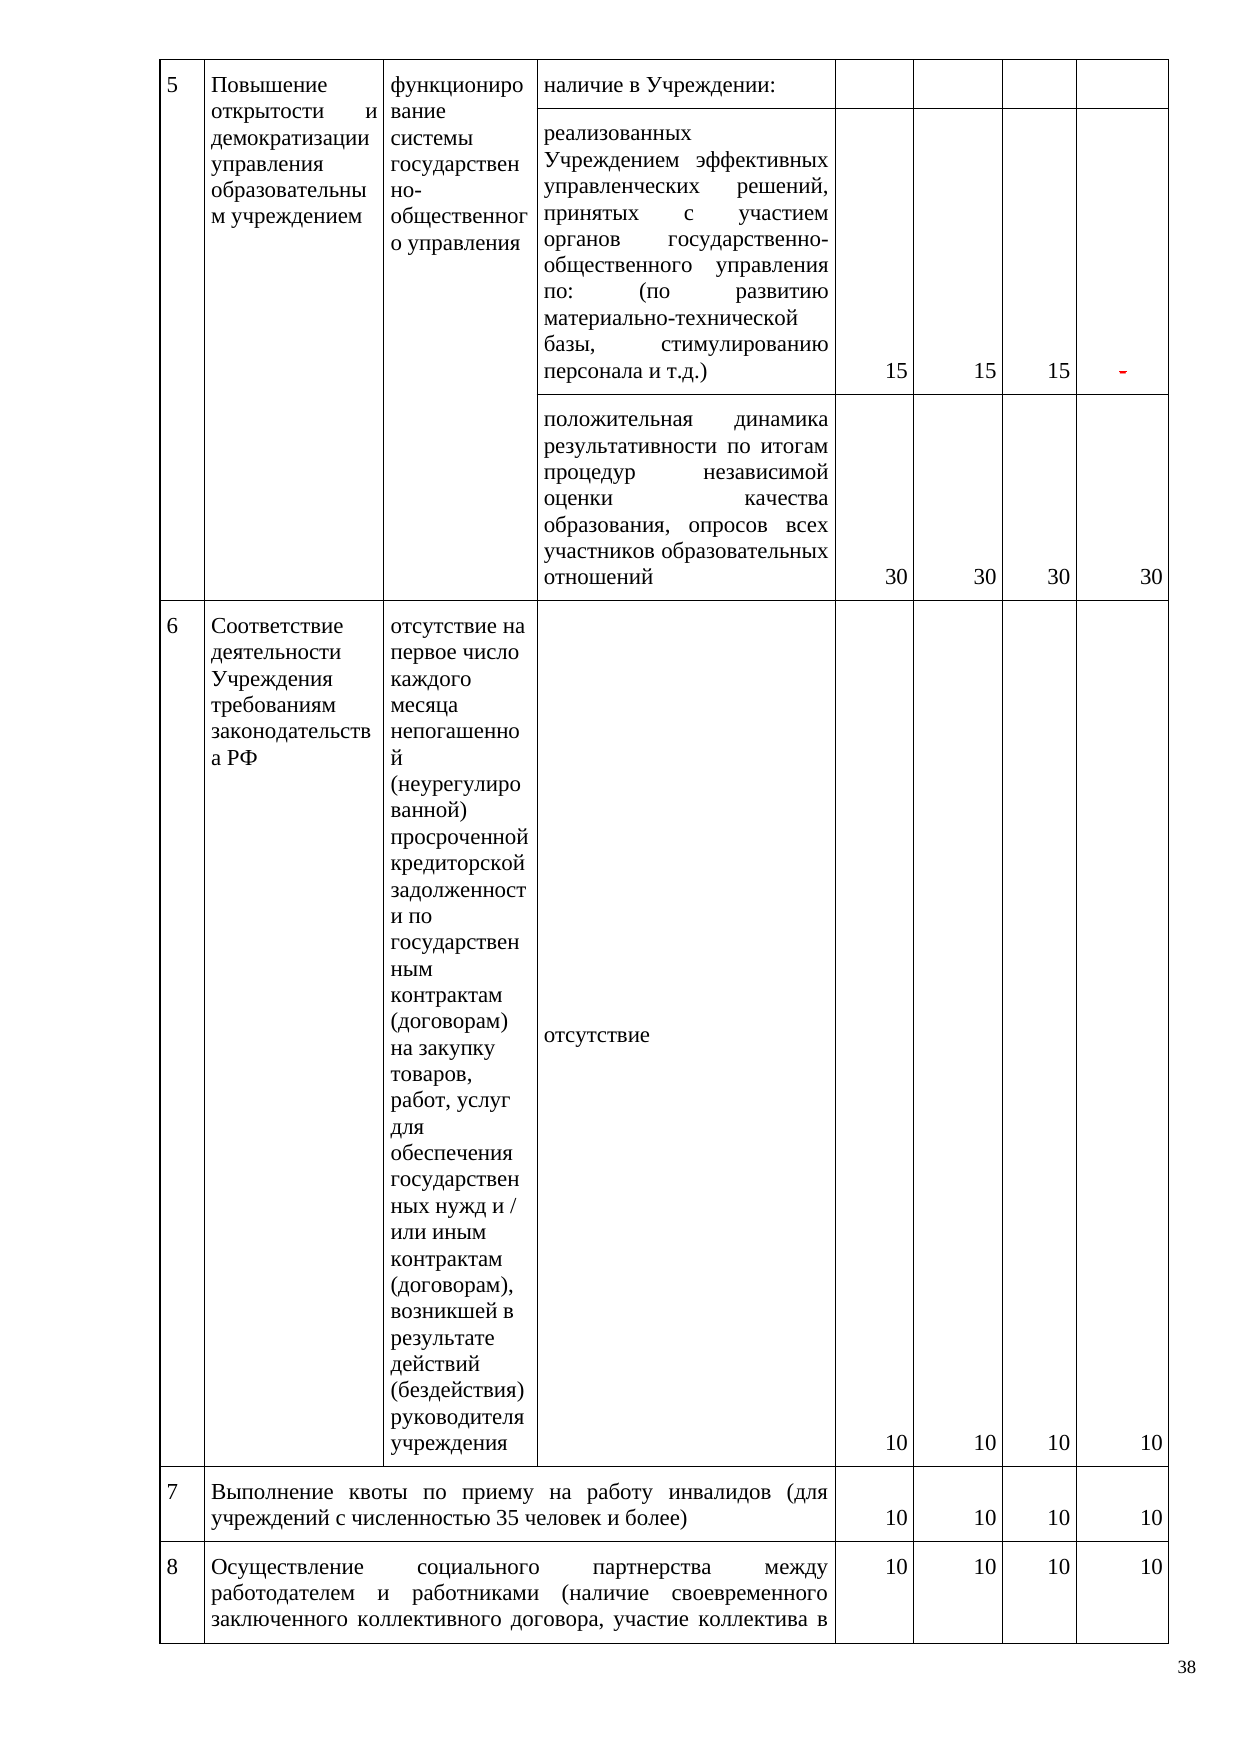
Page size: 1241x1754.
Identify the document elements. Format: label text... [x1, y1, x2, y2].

table_cell [914, 60, 1002, 108]
table_cell Соответствие деятельности Учреждения требованиям законодательства РФ [205, 601, 383, 1466]
table_cell 10 [1003, 1467, 1076, 1541]
table_cell 5 [161, 60, 204, 600]
table_cell 15 [1003, 109, 1076, 394]
table_cell Выполнение квоты по приему на работу инвалидов (для учреждений с численностью 35 человек и более) [205, 1467, 835, 1541]
table_cell - [1077, 109, 1168, 394]
table_cell 30 [914, 395, 1002, 600]
table_cell 10 [836, 601, 913, 1466]
table_cell 10 [914, 601, 1002, 1466]
table_cell 10 [914, 1542, 1002, 1642]
table_cell 15 [836, 109, 913, 394]
table_cell 10 [836, 1467, 913, 1541]
table_cell 30 [1003, 395, 1076, 600]
table_cell 10 [1003, 1542, 1076, 1642]
table_cell 30 [1077, 395, 1168, 600]
table_cell наличие в Учреждении: [538, 60, 835, 108]
table_cell 7 [161, 1467, 204, 1541]
table_cell отсутствие на первое число каждого месяца непогашенной (неурегулированной) просроченной кредиторской задолженности по государственным контрактам (договорам) на закупку товаров, работ, услуг для обеспечения государственных нужд и / или иным контрактам (договорам), возникшей в результате действий (бездействия) руководителя учреждения [384, 601, 537, 1466]
table_cell [836, 60, 913, 108]
table_cell 8 [161, 1542, 204, 1642]
table_cell Повышение открытости и демократизации управления образовательным учреждением [205, 60, 383, 600]
table_cell [1003, 60, 1076, 108]
table_cell 10 [836, 1542, 913, 1642]
table_cell 6 [161, 601, 204, 1466]
table_cell 30 [836, 395, 913, 600]
table_cell 10 [1003, 601, 1076, 1466]
table_cell 10 [1077, 1542, 1168, 1642]
table_cell реализованных Учреждением эффективных управленческих решений, принятых с участием органов государственно-общественного управления по: (по развитию материально-технической базы, стимулированию персонала и т.д.) [538, 109, 835, 394]
table_cell 10 [1077, 1467, 1168, 1541]
table_cell отсутствие [538, 601, 835, 1466]
table_cell 10 [914, 1467, 1002, 1541]
table_cell функционирование системы государственно-общественного управления [384, 60, 537, 600]
table_cell [1077, 60, 1168, 108]
table_cell положительная динамика результативности по итогам процедур независимой оценки качества образования, опросов всех участников образовательных отношений [538, 395, 835, 600]
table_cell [205, 1542, 835, 1642]
table_cell 15 [914, 109, 1002, 394]
table_cell 10 [1077, 601, 1168, 1466]
